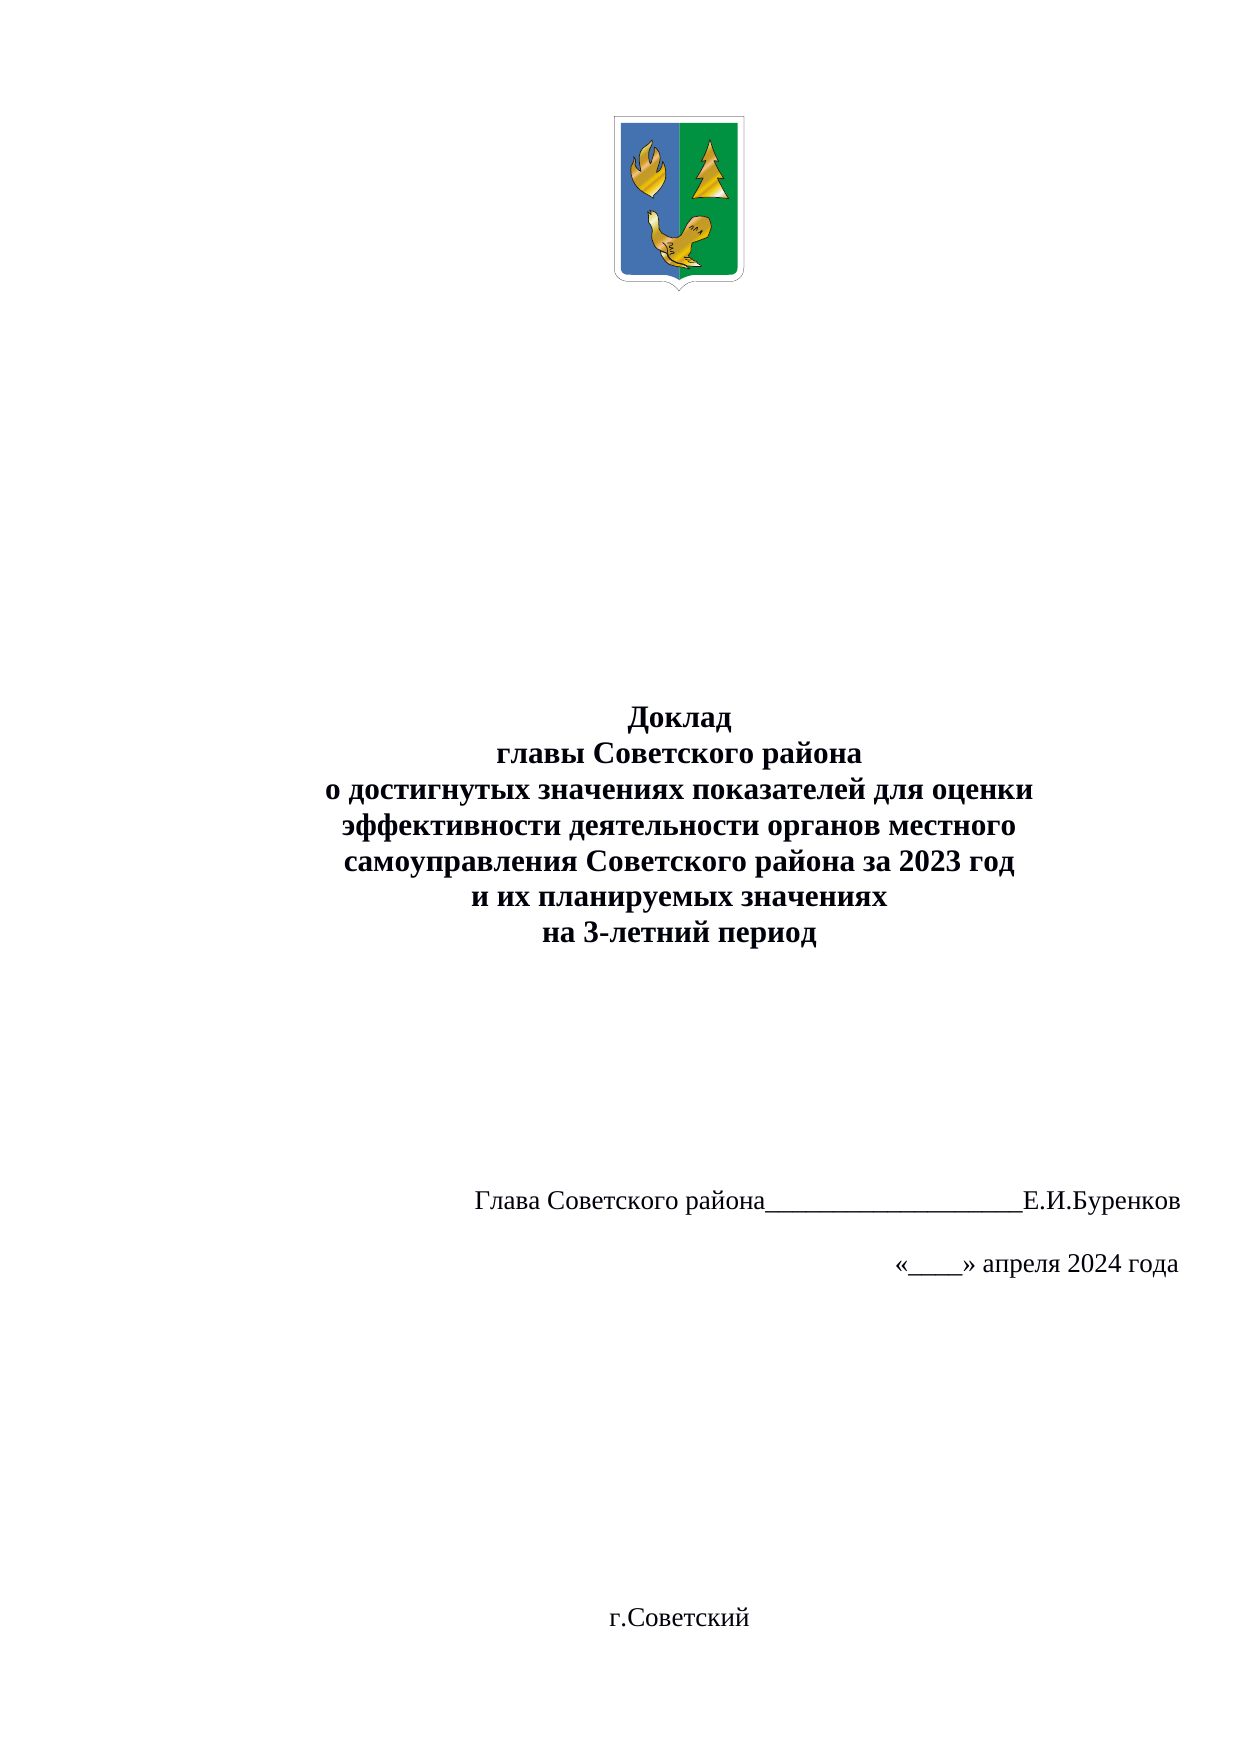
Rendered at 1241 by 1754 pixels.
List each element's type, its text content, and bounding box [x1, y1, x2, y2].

text Доклад [177, 698, 1181, 734]
text эффективности деятельности органов местного [177, 806, 1181, 842]
text г.Советский [177, 1601, 1181, 1632]
text на 3-летний период [177, 914, 1181, 949]
text о достигнутых значениях показателей для оценки [177, 770, 1181, 806]
text «____» апреля 2024 года [177, 1247, 1181, 1278]
text Глава Советского района___________________Е.И.Буренков [177, 1184, 1181, 1216]
text самоуправления Советского района за 2023 год [177, 842, 1181, 878]
text и их планируемых значениях [177, 878, 1181, 914]
text главы Советского района [177, 734, 1181, 770]
